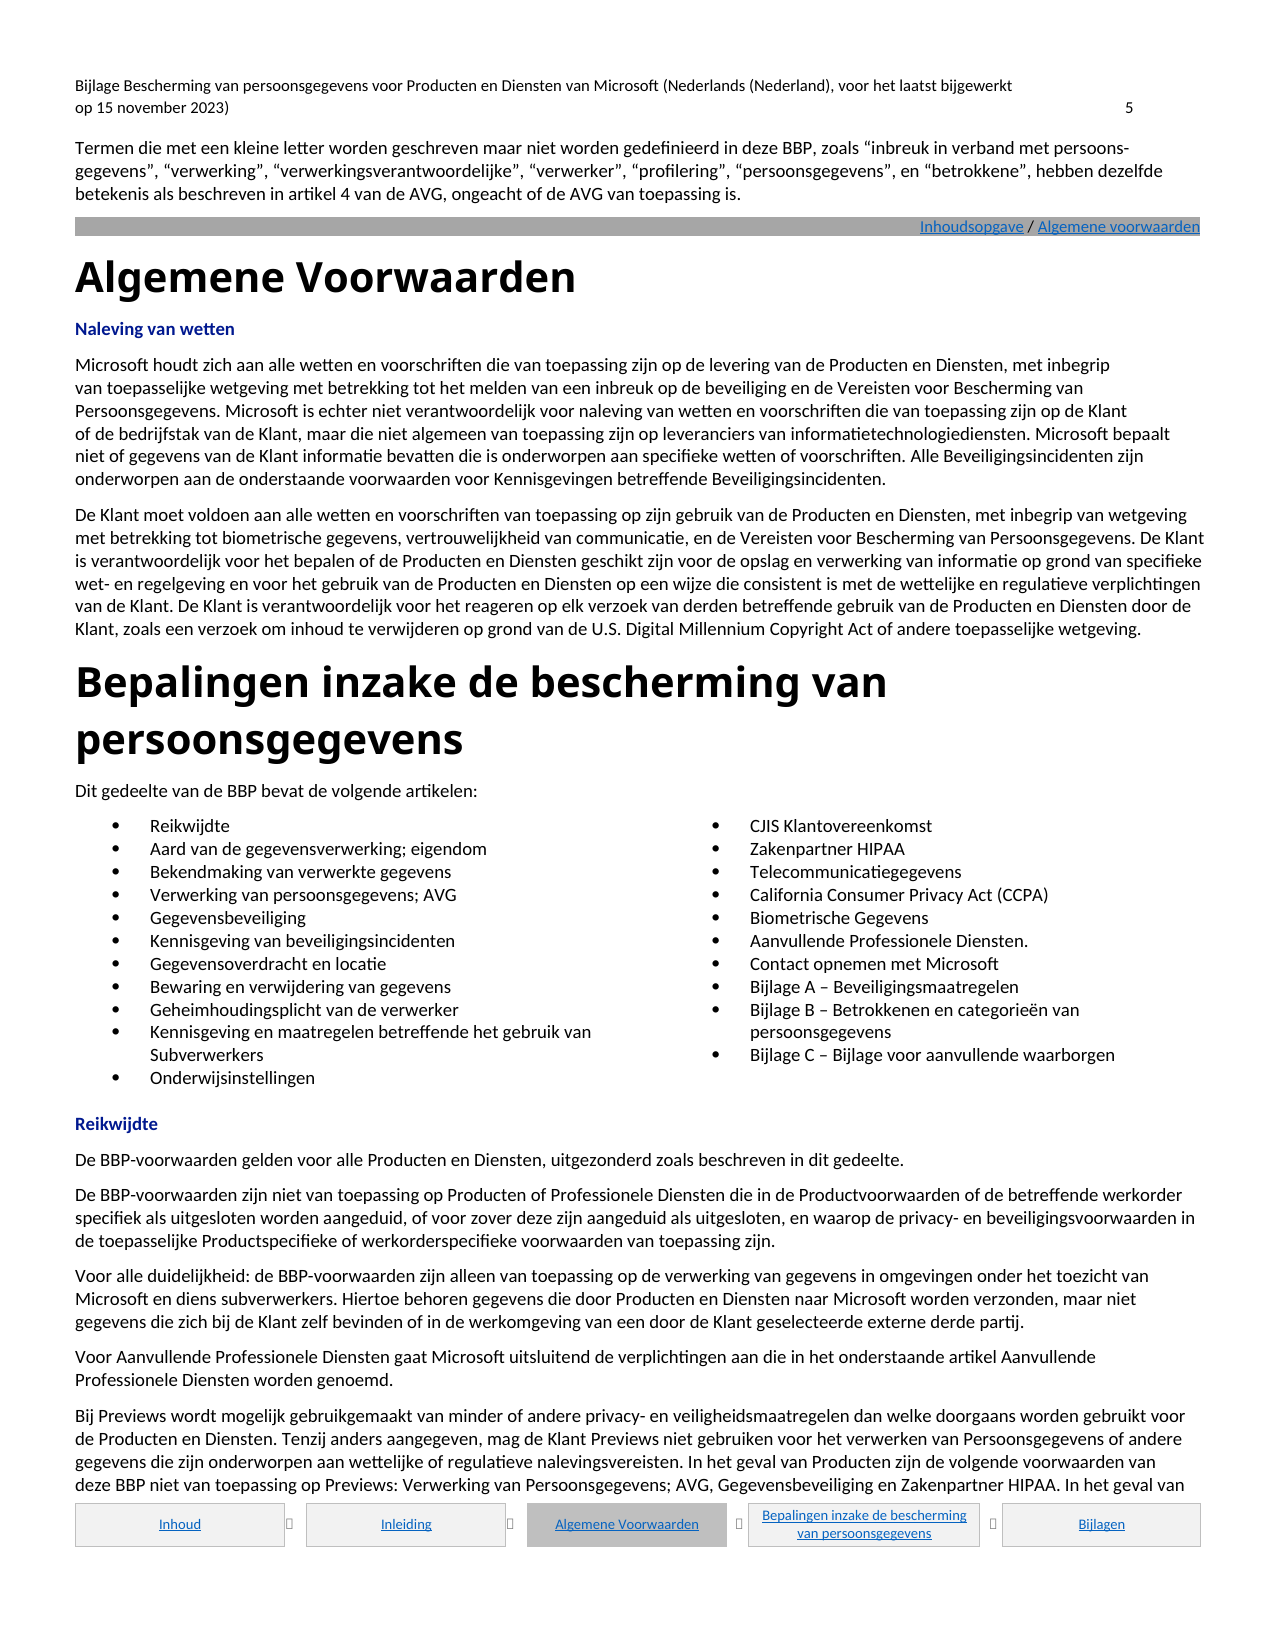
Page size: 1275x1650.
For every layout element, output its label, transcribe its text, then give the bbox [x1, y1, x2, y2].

subtitle Naleving van wetten [75, 318, 1200, 341]
list Onderwijsinstellingen [112, 1067, 600, 1089]
subtitle Bepalingen inzake de bescherming van persoonsgegevens [75, 653, 1200, 767]
list Bewaring en verwijdering van gegevens [112, 975, 600, 998]
list Kennisgeving en maatregelen betreffende het gebruik van Subverwerkers [112, 1021, 600, 1067]
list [75, 1404, 1200, 1496]
list Dit gedeelte van de BBP bevat de volgende artikelen: [75, 779, 1200, 802]
list Microsoft houdt zich aan alle wetten en voorschriften die van toepassing zijn op de levering van de Producten en Diensten, met inbegrip van toepasselijke wetgeving met betrekking tot het melden van een inbreuk op de beveiliging en de Vereisten voor Bescherming van Persoonsgegevens. Microsoft is echter niet verantwoordelijk voor naleving van wetten en voorschriften die van toepassing zijn op de Klant of de bedrijfstak van de Klant, maar die niet algemeen van toepassing zijn op leveranciers van informatietechnologiediensten. Microsoft bepaalt niet of gegevens van de Klant informatie bevatten die is onderworpen aan specifieke wetten of voorschriften. Alle Beveiligingsincidenten zijn onderworpen aan de onderstaande voorwaarden voor Kennisgevingen betreffende Beveiligingsincidenten. [75, 353, 1200, 491]
list Gegevensbeveiliging [112, 906, 600, 929]
list Termen die met een kleine letter worden geschreven maar niet worden gedefinieerd in deze BBP, zoals “inbreuk in verband met persoons-gegevens”, “verwerking”, “verwerkingsverantwoordelijke”, “verwerker”, “profilering”, “persoonsgegevens”, en “betrokkene”, hebben dezelfde betekenis als beschreven in artikel 4 van de AVG, ongeacht of de AVG van toepassing is. [75, 136, 1200, 205]
list Gegevensoverdracht en locatie [112, 952, 600, 975]
list Reikwijdte [112, 814, 600, 837]
list Contact opnemen met Microsoft [712, 952, 1200, 975]
subtitle Algemene Voorwaarden [75, 248, 1200, 305]
list California Consumer Privacy Act (CCPA) [712, 883, 1200, 906]
list Voor alle duidelijkheid: de BBP-voorwaarden zijn alleen van toepassing op de verwerking van gegevens in omgevingen onder het toezicht van Microsoft en diens subverwerkers. Hiertoe behoren gegevens die door Producten en Diensten naar Microsoft worden verzonden, maar niet gegevens die zich bij de Klant zelf bevinden of in de werkomgeving van een door de Klant geselecteerde externe derde partij. [75, 1264, 1200, 1333]
list Aanvullende Professionele Diensten. [712, 929, 1200, 952]
list Verwerking van persoonsgegevens; AVG [112, 883, 600, 906]
list Telecommunicatiegegevens [712, 860, 1200, 883]
list Kennisgeving van beveiligingsincidenten [112, 929, 600, 952]
list Aard van de gegevensverwerking; eigendom [112, 837, 600, 860]
list Geheimhoudingsplicht van de verwerker [112, 998, 600, 1021]
list De Klant moet voldoen aan alle wetten en voorschriften van toepassing op zijn gebruik van de Producten en Diensten, met inbegrip van wetgeving met betrekking tot biometrische gegevens, vertrouwelijkheid van communicatie, en de Vereisten voor Bescherming van Persoonsgegevens. De Klant is verantwoordelijk voor het bepalen of de Producten en Diensten geschikt zijn voor de opslag en verwerking van informatie op grond van specifieke wet- en regelgeving en voor het gebruik van de Producten en Diensten op een wijze die consistent is met de wettelijke en regulatieve verplichtingen van de Klant. De Klant is verantwoordelijk voor het reageren op elk verzoek van derden betreffende gebruik van de Producten en Diensten door de Klant, zoals een verzoek om inhoud te verwijderen op grond van de U.S. Digital Millennium Copyright Act of andere toepasselijke wetgeving. [75, 503, 1219, 641]
list CJIS Klantovereenkomst [712, 814, 1200, 837]
list Bijlage C – Bijlage voor aanvullende waarborgen [712, 1044, 1200, 1067]
list Bijlage A – Beveiligingsmaatregelen [712, 975, 1200, 998]
list Inhoudsopgave / Algemene voorwaarden [75, 217, 1200, 236]
list De BBP-voorwaarden gelden voor alle Producten en Diensten, uitgezonderd zoals beschreven in dit gedeelte. [75, 1148, 1200, 1171]
list Zakenpartner HIPAA [712, 837, 1200, 860]
list Biometrische Gegevens [712, 906, 1200, 929]
list Bekendmaking van verwerkte gegevens [112, 860, 600, 883]
subtitle Reikwijdte [75, 1112, 1200, 1135]
list De BBP-voorwaarden zijn niet van toepassing op Producten of Professionele Diensten die in de Productvoorwaarden of de betreffende werkorder specifiek als uitgesloten worden aangeduid, of voor zover deze zijn aangeduid als uitgesloten, en waarop de privacy- en beveiligingsvoorwaarden in de toepasselijke Productspecifieke of werkorderspecifieke voorwaarden van toepassing zijn. [75, 1183, 1200, 1252]
list Voor Aanvullende Professionele Diensten gaat Microsoft uitsluitend de verplichtingen aan die in het onderstaande artikel Aanvullende Professionele Diensten worden genoemd. [75, 1346, 1200, 1392]
list Bijlage B – Betrokkenen en categorieën van persoonsgegevens [712, 998, 1200, 1044]
